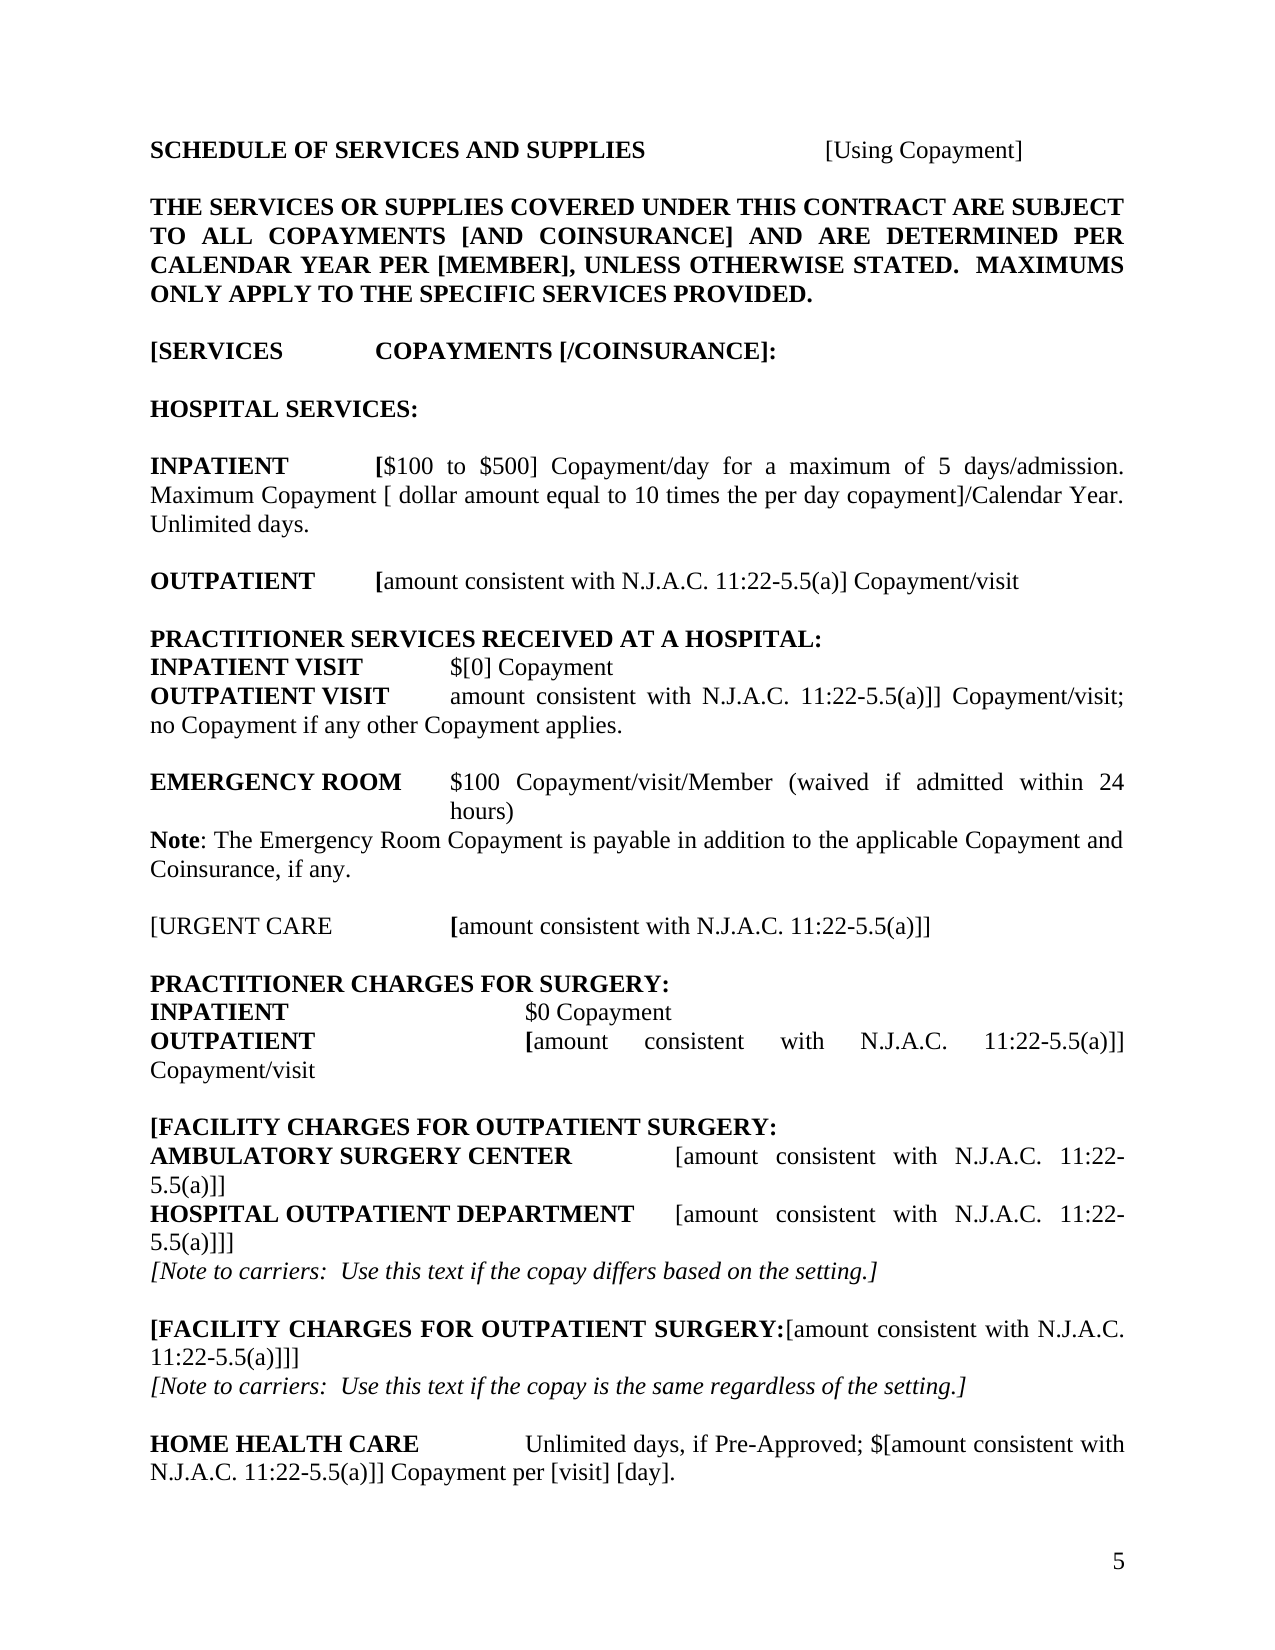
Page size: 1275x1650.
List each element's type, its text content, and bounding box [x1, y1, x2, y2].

text AMBULATORY SURGERY CENTER [amount consistent with N.J.A.C. 11:22-5.5(a)]] [150, 1141, 1125, 1199]
text [FACILITY CHARGES FOR OUTPATIENT SURGERY:[amount consistent with N.J.A.C. 11:22-5.5(a)]]] [150, 1314, 1125, 1371]
text HOSPITAL SERVICES: [150, 394, 1125, 422]
text [SERVICES COPAYMENTS [/COINSURANCE]: [150, 336, 1125, 365]
text [FACILITY CHARGES FOR OUTPATIENT SURGERY: [150, 1112, 1125, 1141]
text OUTPATIENT VISIT amount consistent with N.J.A.C. 11:22-5.5(a)]] Copayment/visit; no Copayment if any other Copayment applies. [150, 681, 1125, 739]
text HOME HEALTH CARE Unlimited days, if Pre-Approved; $[amount consistent with N.J.A.C. 11:22-5.5(a)]] Copayment per [visit] [day]. [150, 1429, 1125, 1486]
text [Note to carriers: Use this text if the copay is the same regardless of the setting.] [150, 1371, 1125, 1400]
text OUTPATIENT [amount consistent with N.J.A.C. 11:22-5.5(a)]] Copayment/visit [150, 1026, 1125, 1084]
text [URGENT CARE [amount consistent with N.J.A.C. 11:22-5.5(a)]] [150, 911, 1125, 940]
text [Note to carriers: Use this text if the copay differs based on the setting.] [150, 1256, 1125, 1285]
text PRACTITIONER CHARGES FOR SURGERY: [150, 969, 1125, 997]
text PRACTITIONER SERVICES RECEIVED AT A HOSPITAL: [150, 624, 1125, 652]
text INPATIENT [$100 to $500] Copayment/day for a maximum of 5 days/admission. Maximum Copayment [ dollar amount equal to 10 times the per day copayment]/Calendar Year. Unlimited days. [150, 451, 1125, 537]
text THE SERVICES OR SUPPLIES COVERED UNDER THIS CONTRACT ARE SUBJECT TO ALL COPAYMENTS [AND COINSURANCE] AND ARE DETERMINED PER CALENDAR YEAR PER [MEMBER], UNLESS OTHERWISE STATED. MAXIMUMS ONLY APPLY TO THE SPECIFIC SERVICES PROVIDED. [150, 192, 1125, 307]
text SCHEDULE OF SERVICES AND SUPPLIES [Using Copayment] [150, 135, 1125, 164]
text EMERGENCY ROOM $100 Copayment/visit/Member (waived if admitted within 24 hours) [150, 767, 1125, 825]
text HOSPITAL OUTPATIENT DEPARTMENT [amount consistent with N.J.A.C. 11:22-5.5(a)]]] [150, 1199, 1125, 1256]
text OUTPATIENT [amount consistent with N.J.A.C. 11:22-5.5(a)] Copayment/visit [150, 566, 1125, 595]
text INPATIENT VISIT $[0] Copayment [150, 652, 1125, 681]
text Note: The Emergency Room Copayment is payable in addition to the applicable Copayment and Coinsurance, if any. [150, 825, 1125, 882]
text INPATIENT $0 Copayment [150, 997, 1125, 1026]
